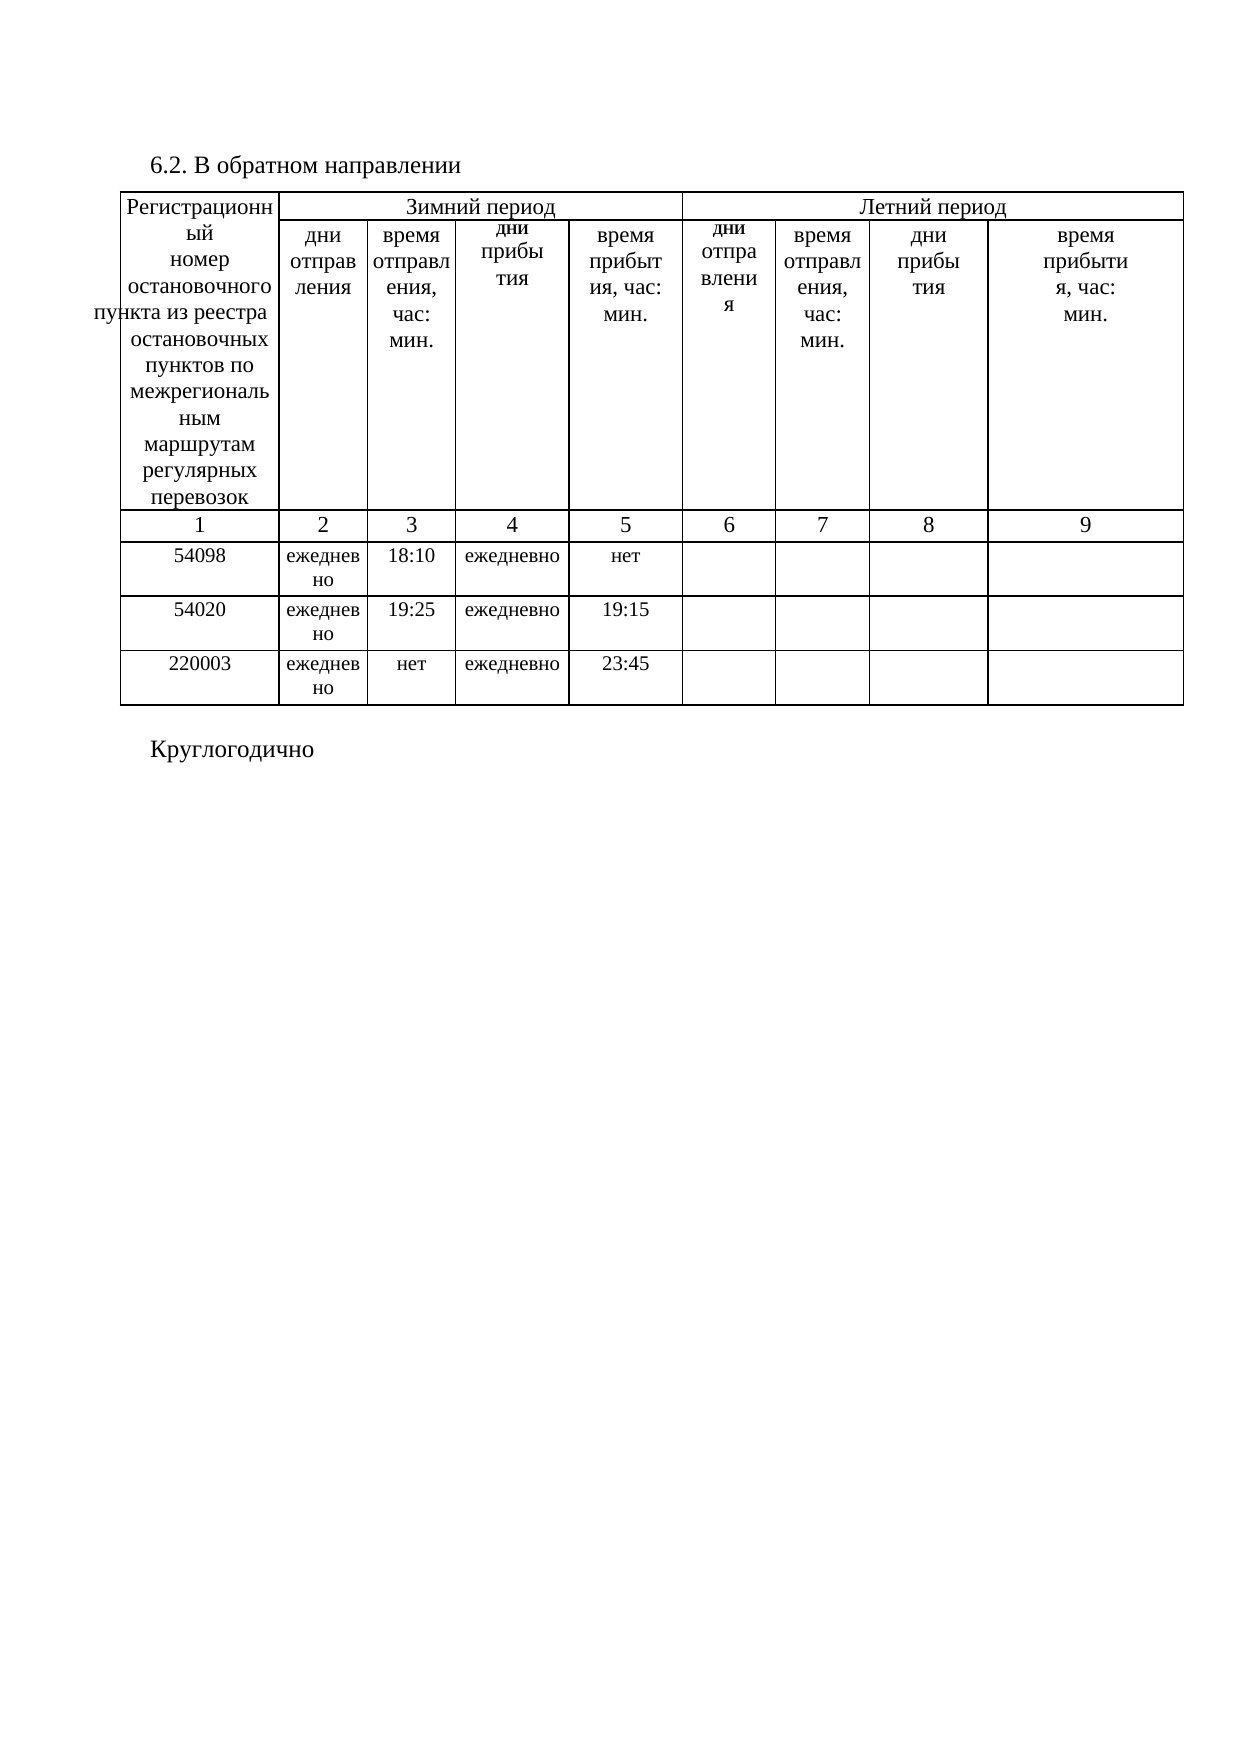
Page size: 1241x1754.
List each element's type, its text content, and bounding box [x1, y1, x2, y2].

table_cell время отправл ения, час: мин. [368, 221, 455, 509]
table_cell 6 [683, 511, 775, 541]
table_cell 8 [870, 511, 987, 541]
table_cell [776, 651, 869, 704]
table_cell 220003 [121, 651, 278, 704]
table_cell ежедневно [280, 597, 367, 650]
table_cell ежедневно [456, 543, 568, 595]
table_header Зимний период [280, 193, 682, 219]
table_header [121, 193, 278, 509]
table_cell [683, 543, 775, 595]
table_cell 19:25 [368, 597, 455, 650]
table_cell [870, 651, 987, 704]
table_cell нет [570, 543, 682, 595]
text Круглогодично [150, 734, 1090, 763]
table_cell 3 [368, 511, 455, 541]
table_cell [870, 597, 987, 650]
table_cell нет [368, 651, 455, 704]
table_cell 5 [570, 511, 682, 541]
table_cell [989, 543, 1183, 595]
table_cell ежедневно [280, 543, 367, 595]
table_cell время прибыти я, час: мин. [989, 221, 1183, 509]
table_cell [683, 651, 775, 704]
table_cell 18:10 [368, 543, 455, 595]
table_cell [989, 651, 1183, 704]
table_cell [776, 543, 869, 595]
table_cell 4 [456, 511, 568, 541]
text 6.2. В обратном направлении [150, 150, 1090, 179]
table_cell 2 [280, 511, 367, 541]
table_cell ДНИ прибы тия [456, 221, 568, 509]
table_header Летний период [683, 193, 1183, 219]
table_cell время отправл ения, час: мин. [776, 221, 869, 509]
table_cell 9 [989, 511, 1183, 541]
table_cell 23:45 [570, 651, 682, 704]
table_cell [683, 597, 775, 650]
table_cell ДНИ отпра влени я [683, 221, 775, 509]
table_cell 54020 [121, 597, 278, 650]
table_cell [989, 597, 1183, 650]
table_cell 19:15 [570, 597, 682, 650]
table_cell [776, 597, 869, 650]
table_cell дни отправ ления [280, 221, 367, 509]
table_cell дни прибы тия [870, 221, 987, 509]
table_cell 1 [121, 511, 278, 541]
table_cell 54098 [121, 543, 278, 595]
table_cell ежедневно [456, 651, 568, 704]
table_cell ежедневно [280, 651, 367, 704]
table_cell [870, 543, 987, 595]
table_cell время прибыт ия, час: мин. [570, 221, 682, 509]
table_cell 7 [776, 511, 869, 541]
table_cell ежедневно [456, 597, 568, 650]
